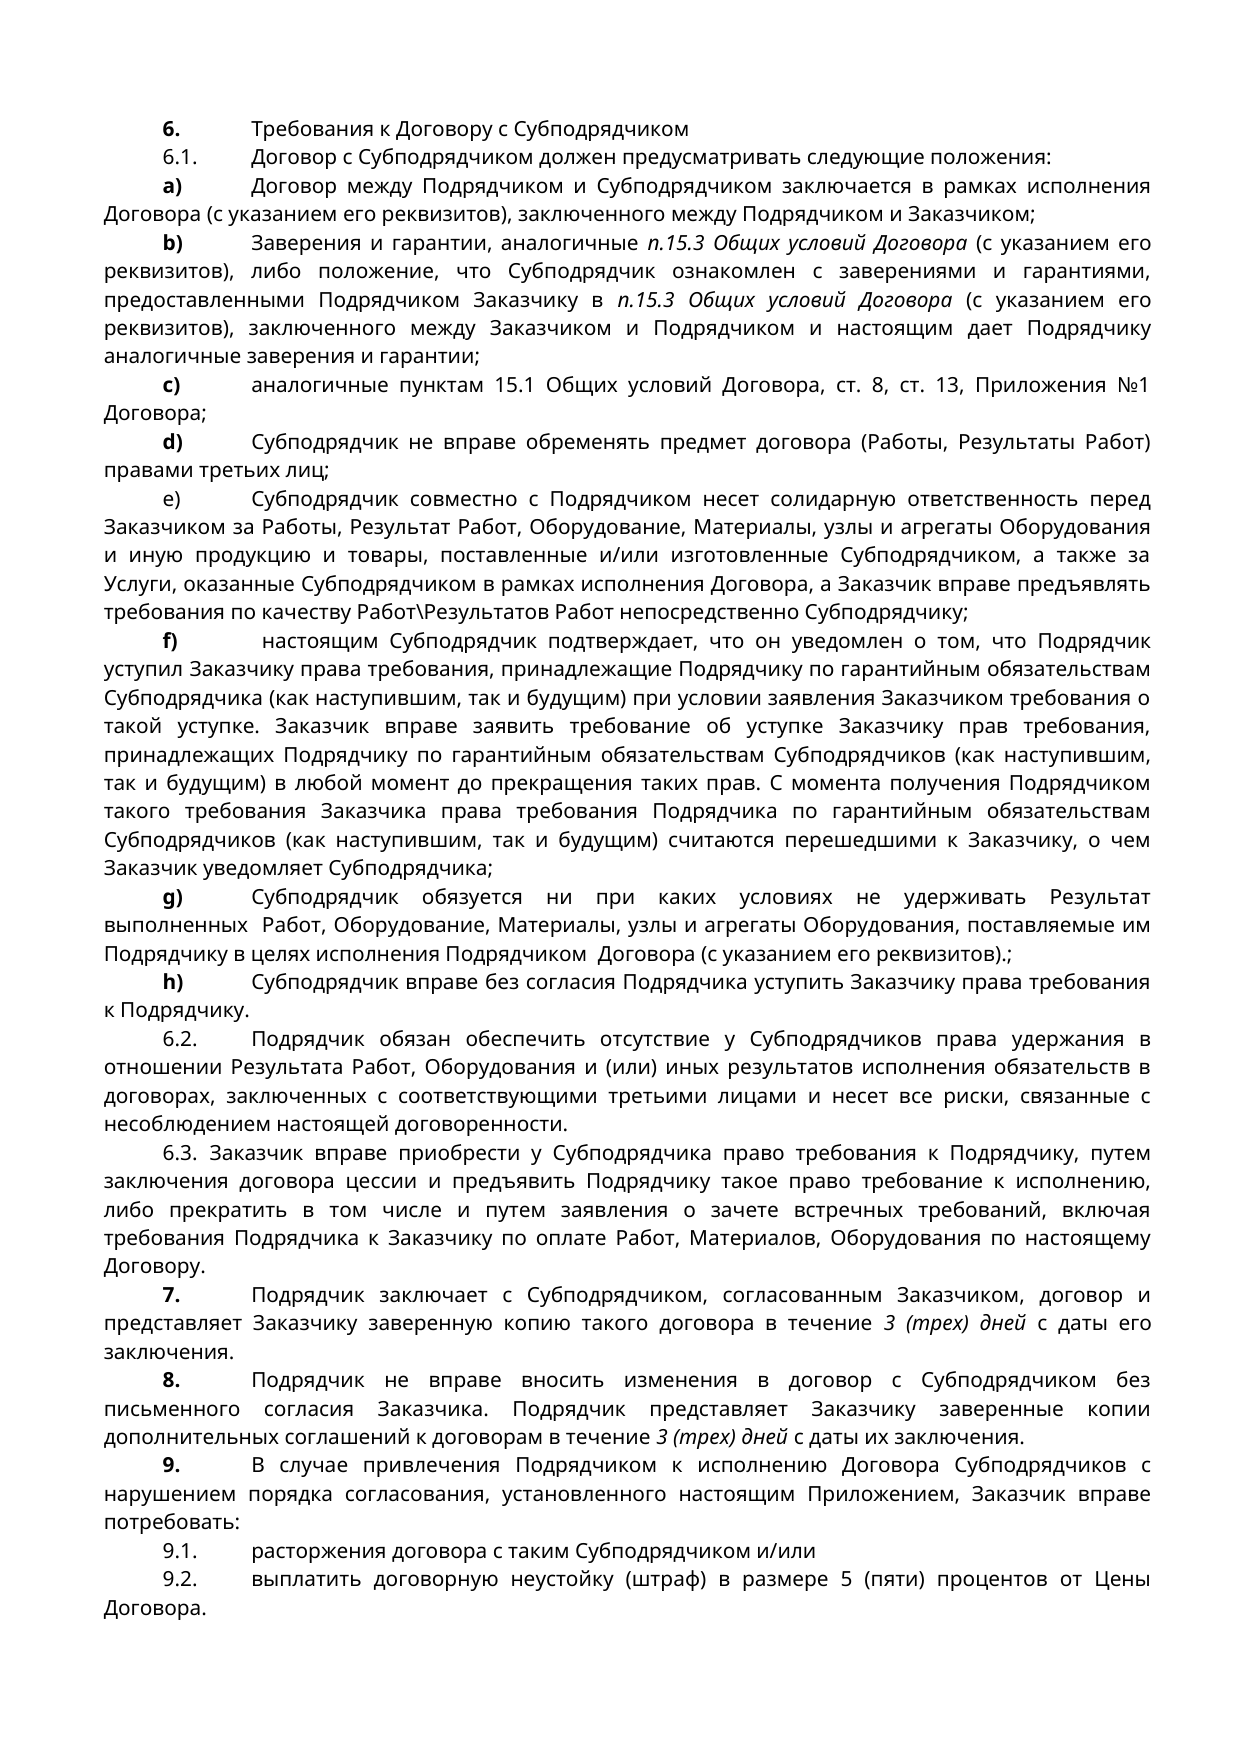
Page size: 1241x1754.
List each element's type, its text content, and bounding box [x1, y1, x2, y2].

list выплатить договорную неустойку (штраф) в размере 5 (пяти) процентов от Цены Договора. [103, 1564, 1152, 1621]
list Подрядчик не вправе вносить изменения в договор с Субподрядчиком без письменного согласия Заказчика. Подрядчик представляет Заказчику заверенные копии дополнительных соглашений к договорам в течение 3 (трех) дней с даты их заключения. [103, 1365, 1152, 1451]
list В случае привлечения Подрядчиком к исполнению Договора Субподрядчиков с нарушением порядка согласования, установленного настоящим Приложением, Заказчик вправе потребовать: [103, 1451, 1152, 1536]
list Субподрядчик не вправе обременять предмет договора (Работы, Результаты Работ) правами третьих лиц; [103, 427, 1152, 484]
list Заказчик вправе приобрести у Субподрядчика право требования к Подрядчику, путем заключения договора цессии и предъявить Подрядчику такое право требование к исполнению, либо прекратить в том числе и путем заявления о зачете встречных требований, включая требования Подрядчика к Заказчику по оплате Работ, Материалов, Оборудования по настоящему Договору. [103, 1138, 1152, 1280]
list Договор между Подрядчиком и Субподрядчиком заключается в рамках исполнения Договора (с указанием его реквизитов), заключенного между Подрядчиком и Заказчиком; [103, 171, 1152, 228]
list Договор с Субподрядчиком должен предусматривать следующие положения: [103, 142, 1152, 171]
list Подрядчик обязан обеспечить отсутствие у Субподрядчиков права удержания в отношении Результата Работ, Оборудования и (или) иных результатов исполнения обязательств в договорах, заключенных с соответствующими третьими лицами и несет все риски, связанные с несоблюдением настоящей договоренности. [103, 1024, 1152, 1138]
list расторжения договора с таким Субподрядчиком и/или [103, 1536, 1152, 1564]
list Подрядчик заключает с Субподрядчиком, согласованным Заказчиком, договор и представляет Заказчику заверенную копию такого договора в течение 3 (трех) дней с даты его заключения. [103, 1280, 1152, 1365]
list аналогичные пунктам 15.1 Общих условий Договора, ст. 8, ст. 13, Приложения №1 Договора; [103, 370, 1152, 427]
list Субподрядчик вправе без согласия Подрядчика уступить Заказчику права требования к Подрядчику. [103, 967, 1152, 1024]
list Субподрядчик обязуется ни при каких условиях не удерживать Результат выполненных Работ, Оборудование, Материалы, узлы и агрегаты Оборудования, поставляемые им Подрядчику в целях исполнения Подрядчиком Договора (с указанием его реквизитов).; [103, 882, 1152, 967]
list настоящим Субподрядчик подтверждает, что он уведомлен о том, что Подрядчик уступил Заказчику права требования, принадлежащие Подрядчику по гарантийным обязательствам Субподрядчика (как наступившим, так и будущим) при условии заявления Заказчиком требования о такой уступке. Заказчик вправе заявить требование об уступке Заказчику прав требования, принадлежащих Подрядчику по гарантийным обязательствам Субподрядчиков (как наступившим, так и будущим) в любой момент до прекращения таких прав. С момента получения Подрядчиком такого требования Заказчика права требования Подрядчика по гарантийным обязательствам Субподрядчиков (как наступившим, так и будущим) считаются перешедшими к Заказчику, о чем Заказчик уведомляет Субподрядчика; [103, 626, 1152, 882]
list Требования к Договору с Субподрядчиком [103, 114, 1152, 142]
list Субподрядчик совместно с Подрядчиком несет солидарную ответственность перед Заказчиком за Работы, Результат Работ, Оборудование, Материалы, узлы и агрегаты Оборудования и иную продукцию и товары, поставленные и/или изготовленные Субподрядчиком, а также за Услуги, оказанные Субподрядчиком в рамках исполнения Договора, а Заказчик вправе предъявлять требования по качеству Работ\Результатов Работ непосредственно Субподрядчику; [103, 484, 1152, 626]
list Заверения и гарантии, аналогичные п.15.3 Общих условий Договора (с указанием его реквизитов), либо положение, что Субподрядчик ознакомлен с заверениями и гарантиями, предоставленными Подрядчиком Заказчику в п.15.3 Общих условий Договора (с указанием его реквизитов), заключенного между Заказчиком и Подрядчиком и настоящим дает Подрядчику аналогичные заверения и гарантии; [103, 228, 1152, 370]
